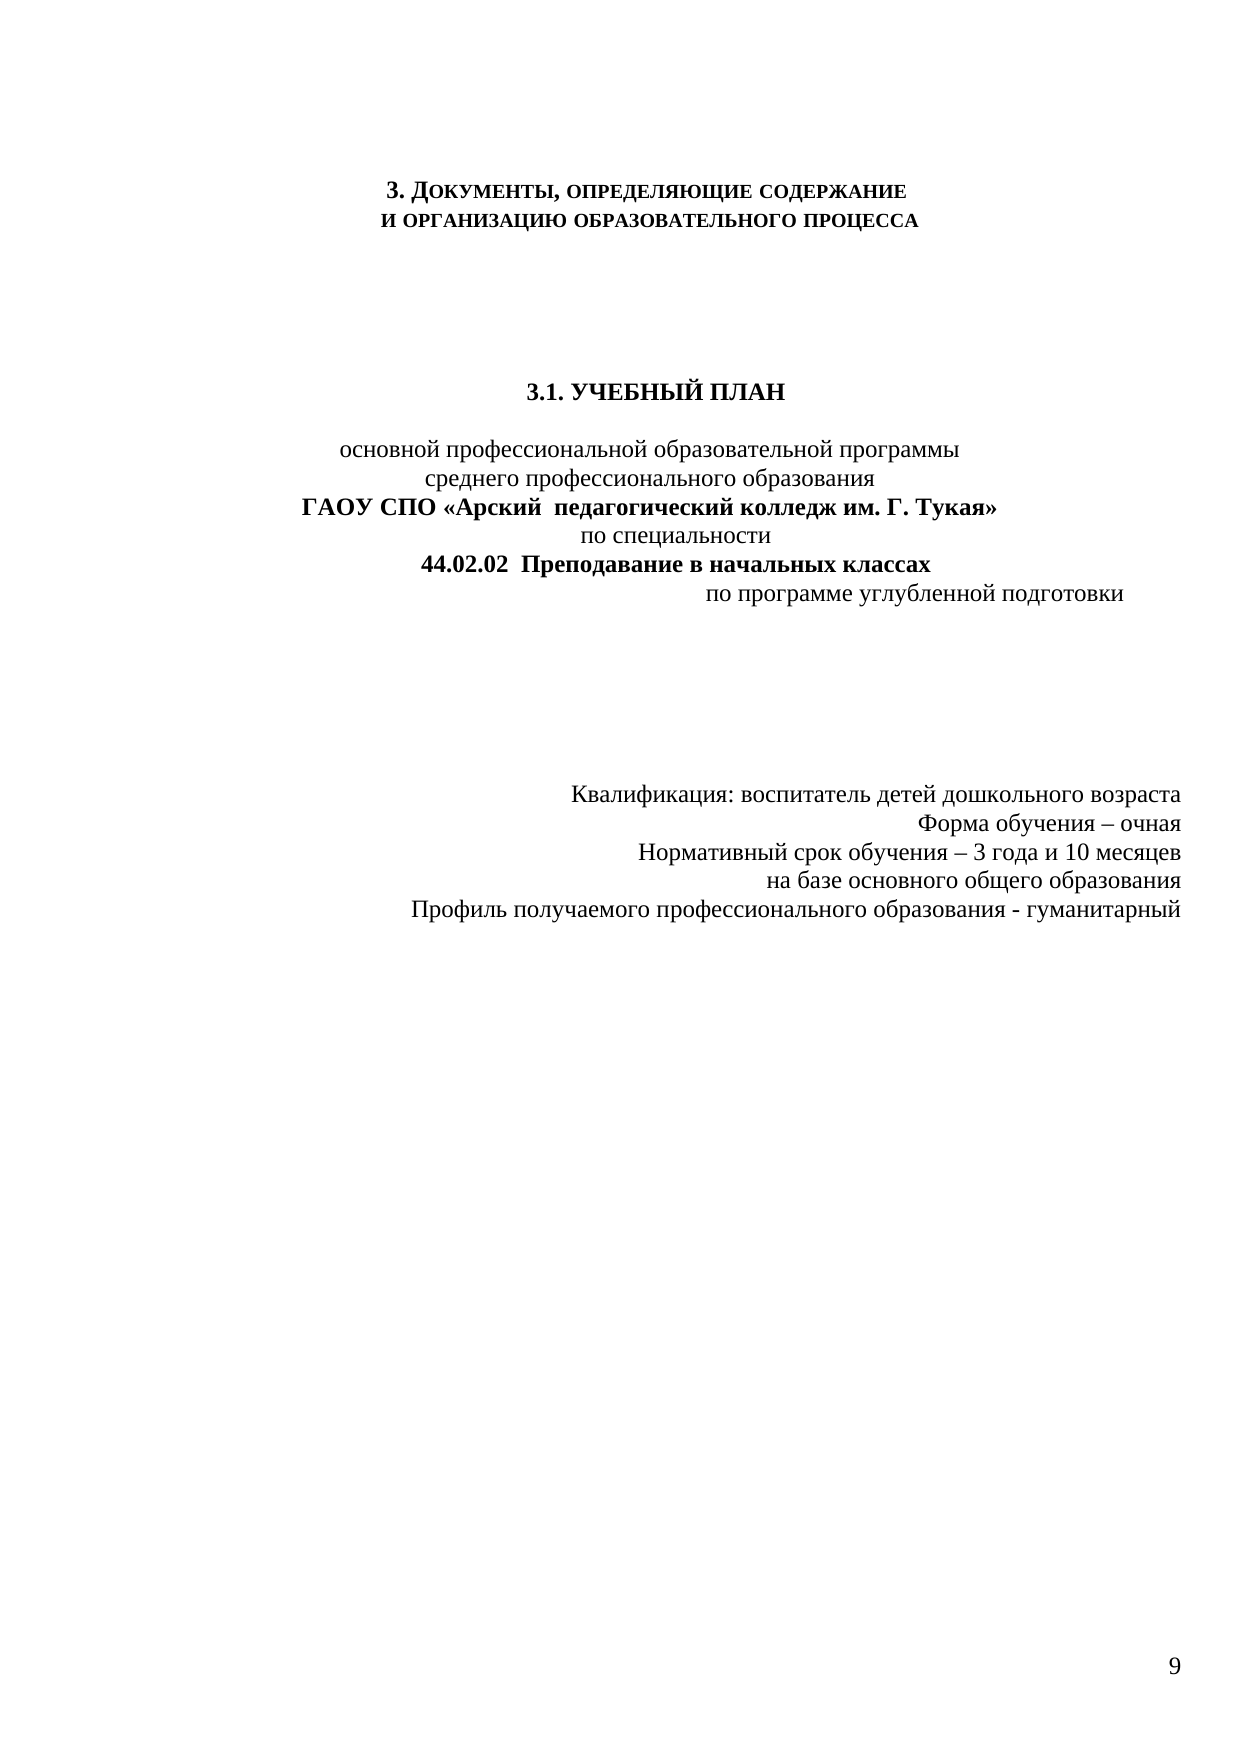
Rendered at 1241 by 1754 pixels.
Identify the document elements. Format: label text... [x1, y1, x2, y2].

text Квалификация: воспитатель детей дошкольного возраста [413, 779, 1181, 808]
text среднего профессионального образования [118, 463, 1181, 492]
text 3.1. УЧЕБНЫЙ ПЛАН [118, 377, 1181, 406]
text Профиль получаемого профессионального образования - гуманитарный [118, 894, 1181, 923]
text по специальности [118, 521, 1181, 549]
text на базе основного общего образования [118, 866, 1181, 894]
text 3. Документы, определяющие содержание и организацию образовательного процесса [118, 176, 1181, 233]
text 44.02.02 Преподавание в начальных классах [118, 549, 1181, 578]
text Нормативный срок обучения – 3 года и 10 месяцев [118, 837, 1181, 866]
text по программе углубленной подготовки [118, 578, 1181, 607]
text Форма обучения – очная [118, 808, 1181, 837]
text ГАОУ СПО «Арский педагогический колледж им. Г. Тукая» [118, 492, 1181, 521]
text основной профессиональной образовательной программы [118, 434, 1181, 463]
